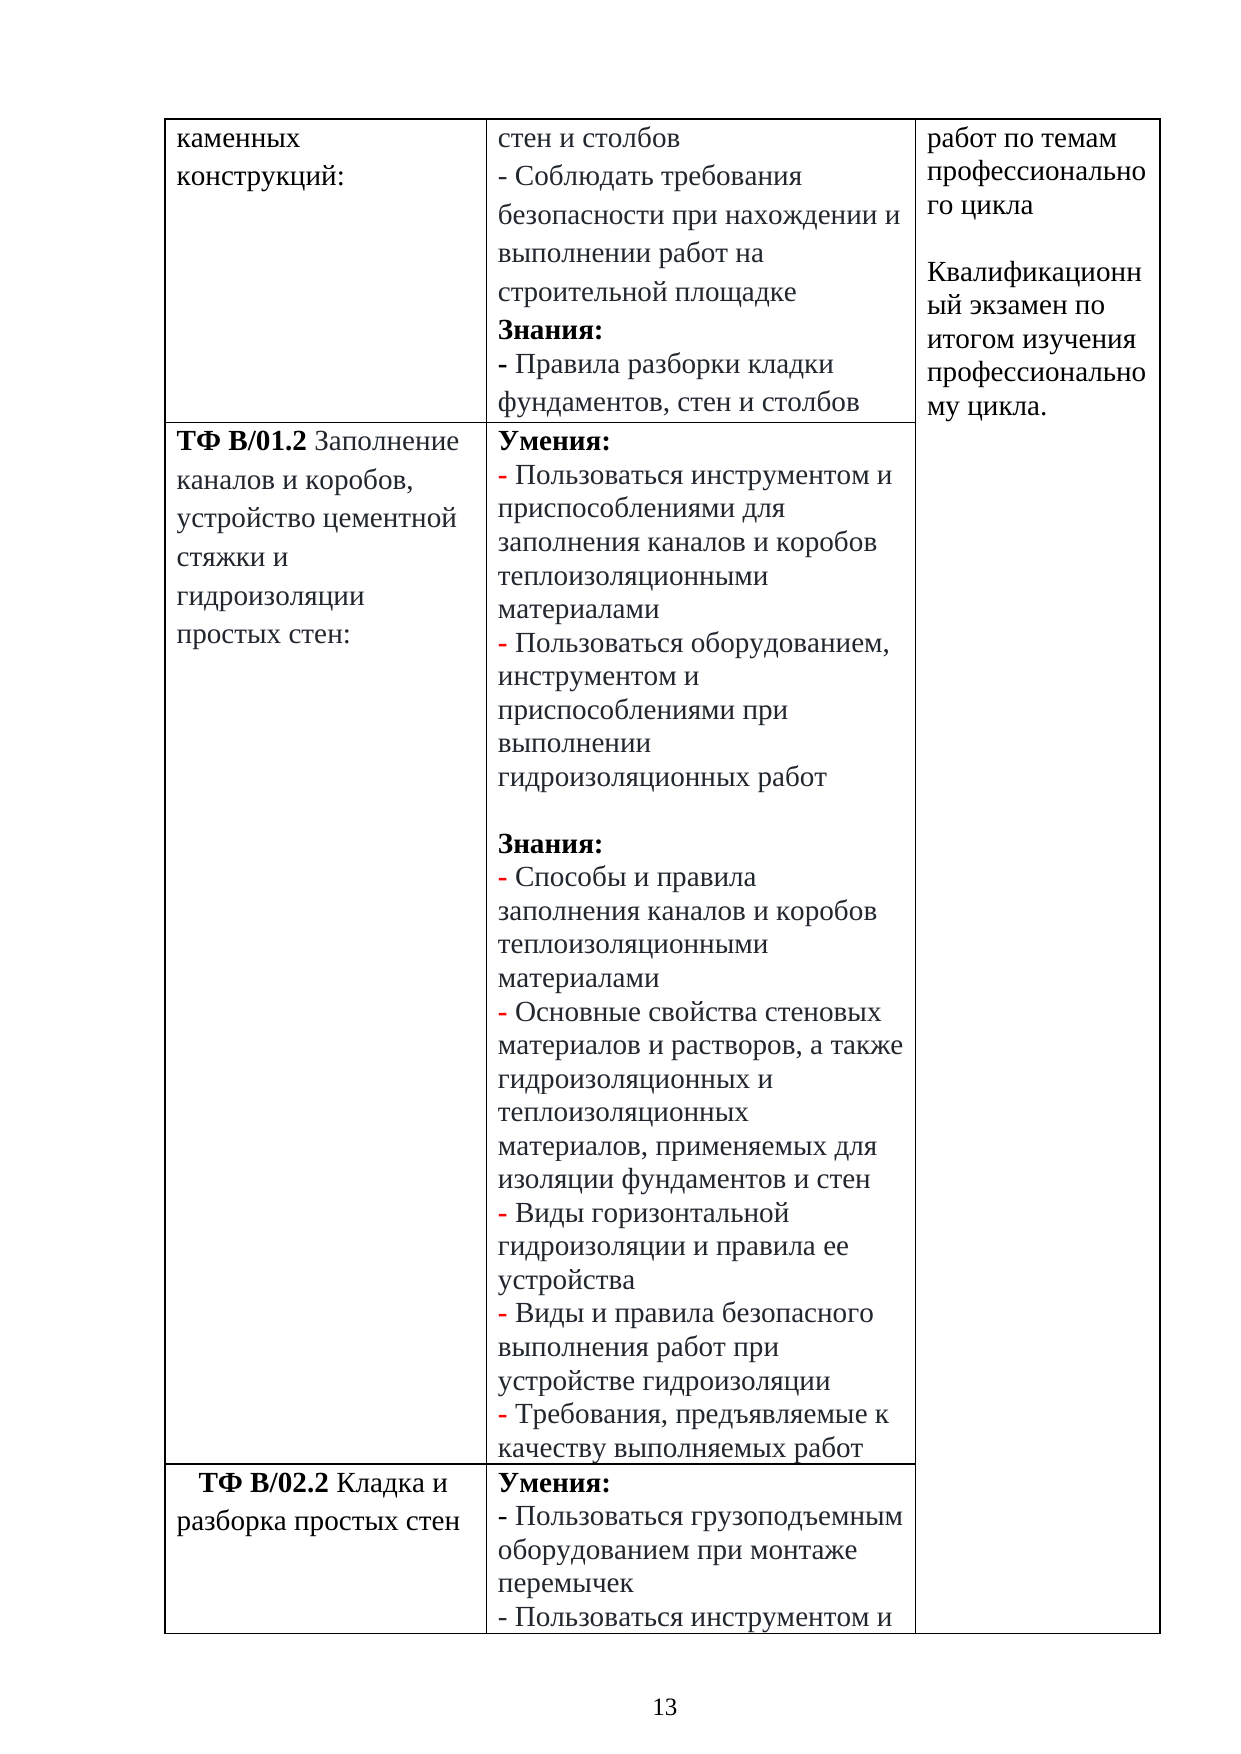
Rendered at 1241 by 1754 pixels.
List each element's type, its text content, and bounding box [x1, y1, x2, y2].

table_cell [487, 1465, 915, 1632]
table_cell ТФ В/01.2 Заполнение каналов и коробов, устройство цементной стяжки и гидроизоляции простых стен: [166, 423, 486, 1463]
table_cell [487, 120, 915, 422]
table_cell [166, 120, 486, 422]
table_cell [166, 1465, 486, 1632]
table_cell Умения: - Пользоваться инструментом и приспособлениями для заполнения каналов и коробов теплоизоляционными материалами - Пользоваться оборудованием, инструментом и приспособлениями при выполнении гидроизоляционных работ Знания: - Способы и правила заполнения каналов и коробов теплоизоляционными материалами - Основные свойства стеновых материалов и растворов, а также гидроизоляционных и теплоизоляционных материалов, применяемых для изоляции фундаментов и стен - Виды горизонтальной гидроизоляции и правила ее устройства - Виды и правила безопасного выполнения работ при устройстве гидроизоляции - Требования, предъявляемые к качеству выполняемых работ [487, 423, 915, 1463]
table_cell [916, 120, 1159, 1632]
